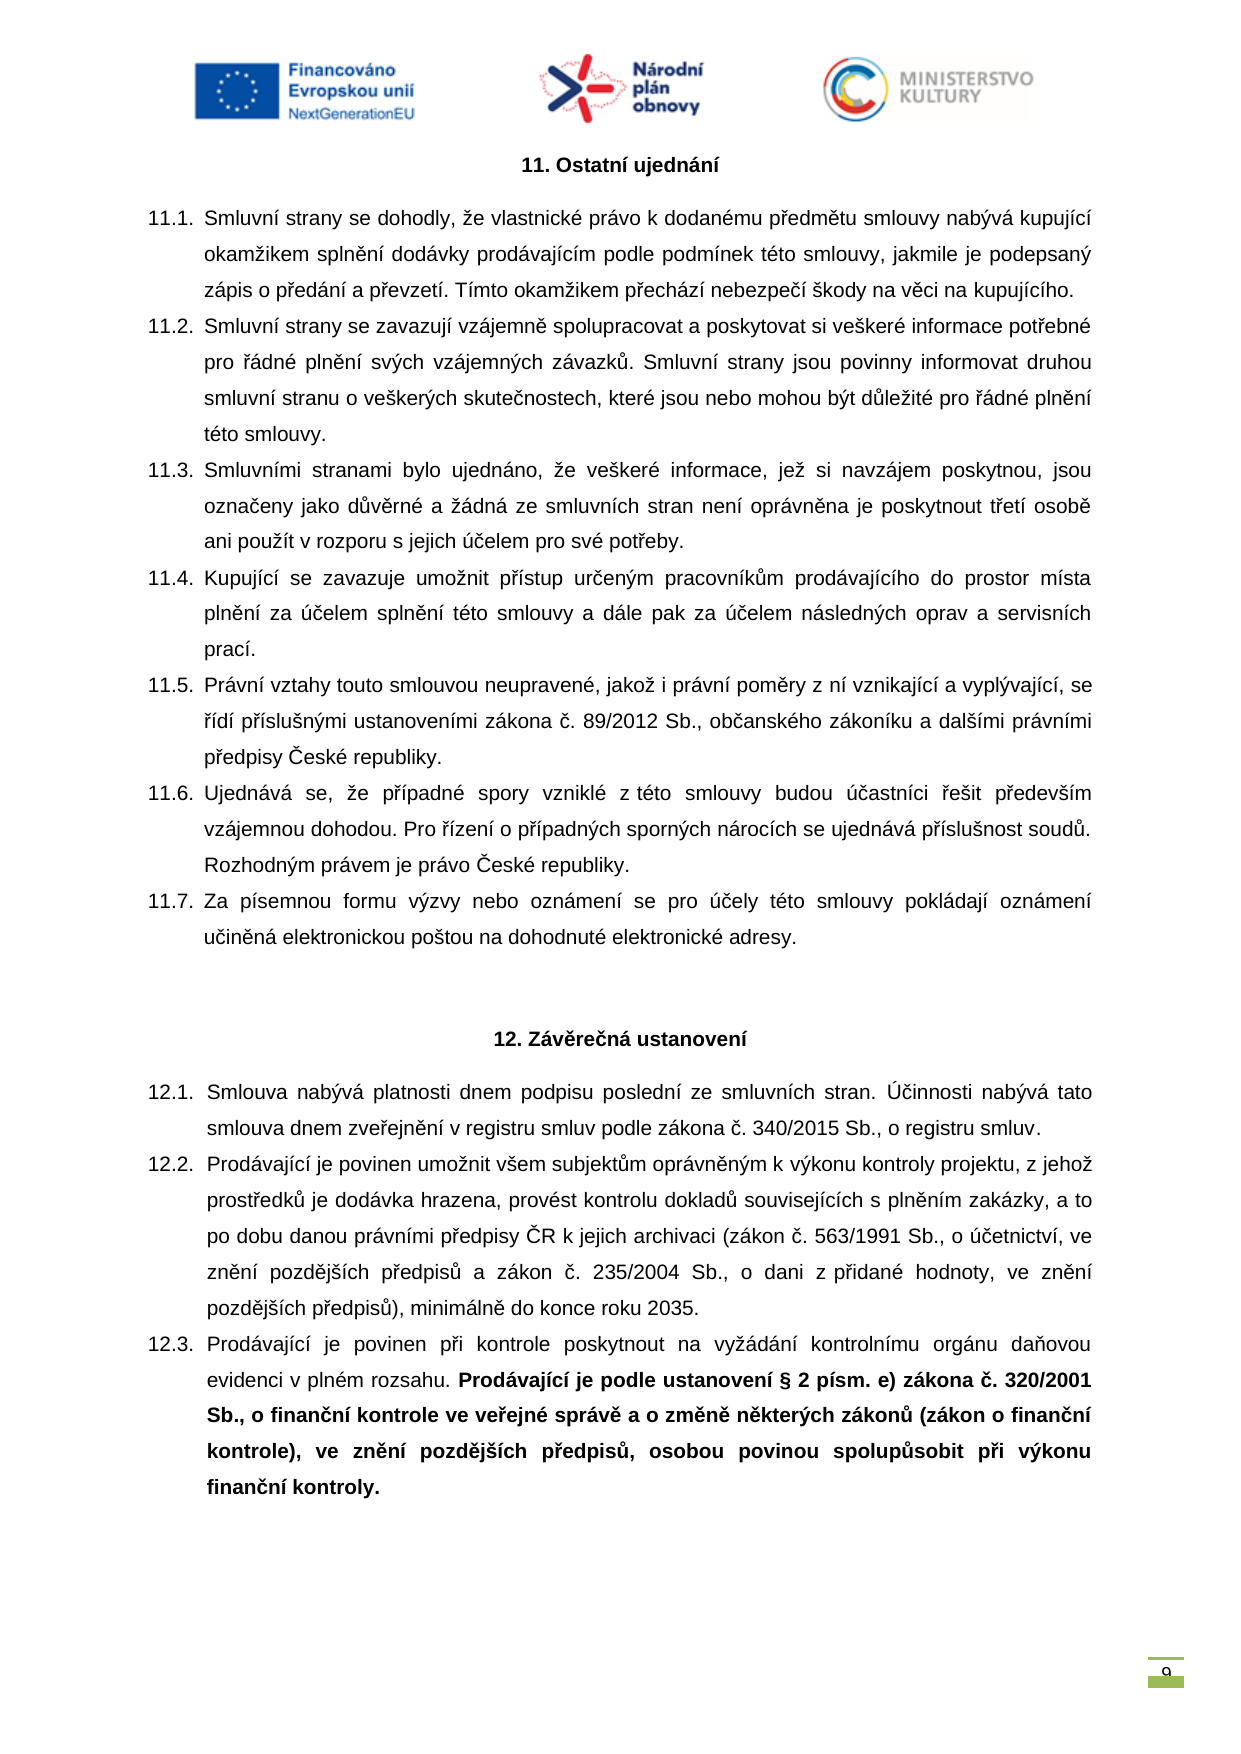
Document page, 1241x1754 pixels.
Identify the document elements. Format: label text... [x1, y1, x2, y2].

subtitle 11. Ostatní ujednání [148, 148, 1093, 177]
subtitle 12. Závěrečná ustanovení [148, 1022, 1093, 1051]
list Za písemnou formu výzvy nebo oznámení se pro účely této smlouvy pokládají oznámení učiněná elektronickou poštou na dohodnuté elektronické adresy. [148, 889, 1093, 949]
list Prodávající je povinen při kontrole poskytnout na vyžádání kontrolnímu orgánu daňovou evidenci v plném rozsahu. Prodávající je podle ustanovení § 2 písm. e) zákona č. 320/2001 Sb., o finanční kontrole ve veřejné správě a o změně některých zákonů (zákon o finanční kontrole), ve znění pozdějších předpisů, osobou povinou spolupůsobit při výkonu finanční kontroly. [148, 1331, 1093, 1499]
list Prodávající je povinen umožnit všem subjektům oprávněným k výkonu kontroly projektu, z jehož prostředků je dodávka hrazena, provést kontrolu dokladů souvisejících s plněním zakázky, a to po dobu danou právními předpisy ČR k jejich archivaci (zákon č. 563/1991 Sb., o účetnictví, ve znění pozdějších předpisů a zákon č. 235/2004 Sb., o dani z přidané hodnoty, ve znění pozdějších předpisů), minimálně do konce roku 2035. [148, 1152, 1093, 1319]
picture [147, 31, 1093, 148]
list Právní vztahy touto smlouvou neupravené, jakož i právní poměry z ní vznikající a vyplývající, se řídí příslušnými ustanoveními zákona č. 89/2012 Sb., občanského zákoníku a dalšími právními předpisy České republiky. [148, 673, 1093, 769]
list Smluvní strany se dohodly, že vlastnické právo k dodanému předmětu smlouvy nabývá kupující okamžikem splnění dodávky prodávajícím podle podmínek této smlouvy, jakmile je podepsaný zápis o předání a převzetí. Tímto okamžikem přechází nebezpečí škody na věci na kupujícího. [148, 206, 1093, 302]
list Smluvními stranami bylo ujednáno, že veškeré informace, jež si navzájem poskytnou, jsou označeny jako důvěrné a žádná ze smluvních stran není oprávněna je poskytnout třetí osobě ani použít v rozporu s jejich účelem pro své potřeby. [148, 457, 1093, 553]
list Kupující se zavazuje umožnit přístup určeným pracovníkům prodávajícího do prostor místa plnění za účelem splnění této smlouvy a dále pak za účelem následných oprav a servisních prací. [148, 565, 1093, 661]
list Ujednává se, že případné spory vzniklé z této smlouvy budou účastníci řešit především vzájemnou dohodou. Pro řízení o případných sporných nárocích se ujednává příslušnost soudů. Rozhodným právem je právo České republiky. [148, 781, 1093, 877]
list Smluvní strany se zavazují vzájemně spolupracovat a poskytovat si veškeré informace potřebné pro řádné plnění svých vzájemných závazků. Smluvní strany jsou povinny informovat druhou smluvní stranu o veškerých skutečnostech, které jsou nebo mohou být důležité pro řádné plnění této smlouvy. [148, 314, 1093, 446]
list Smlouva nabývá platnosti dnem podpisu poslední ze smluvních stran. Účinnosti nabývá tato smlouva dnem zveřejnění v registru smluv podle zákona č. 340/2015 Sb., o registru smluv. [148, 1080, 1093, 1140]
